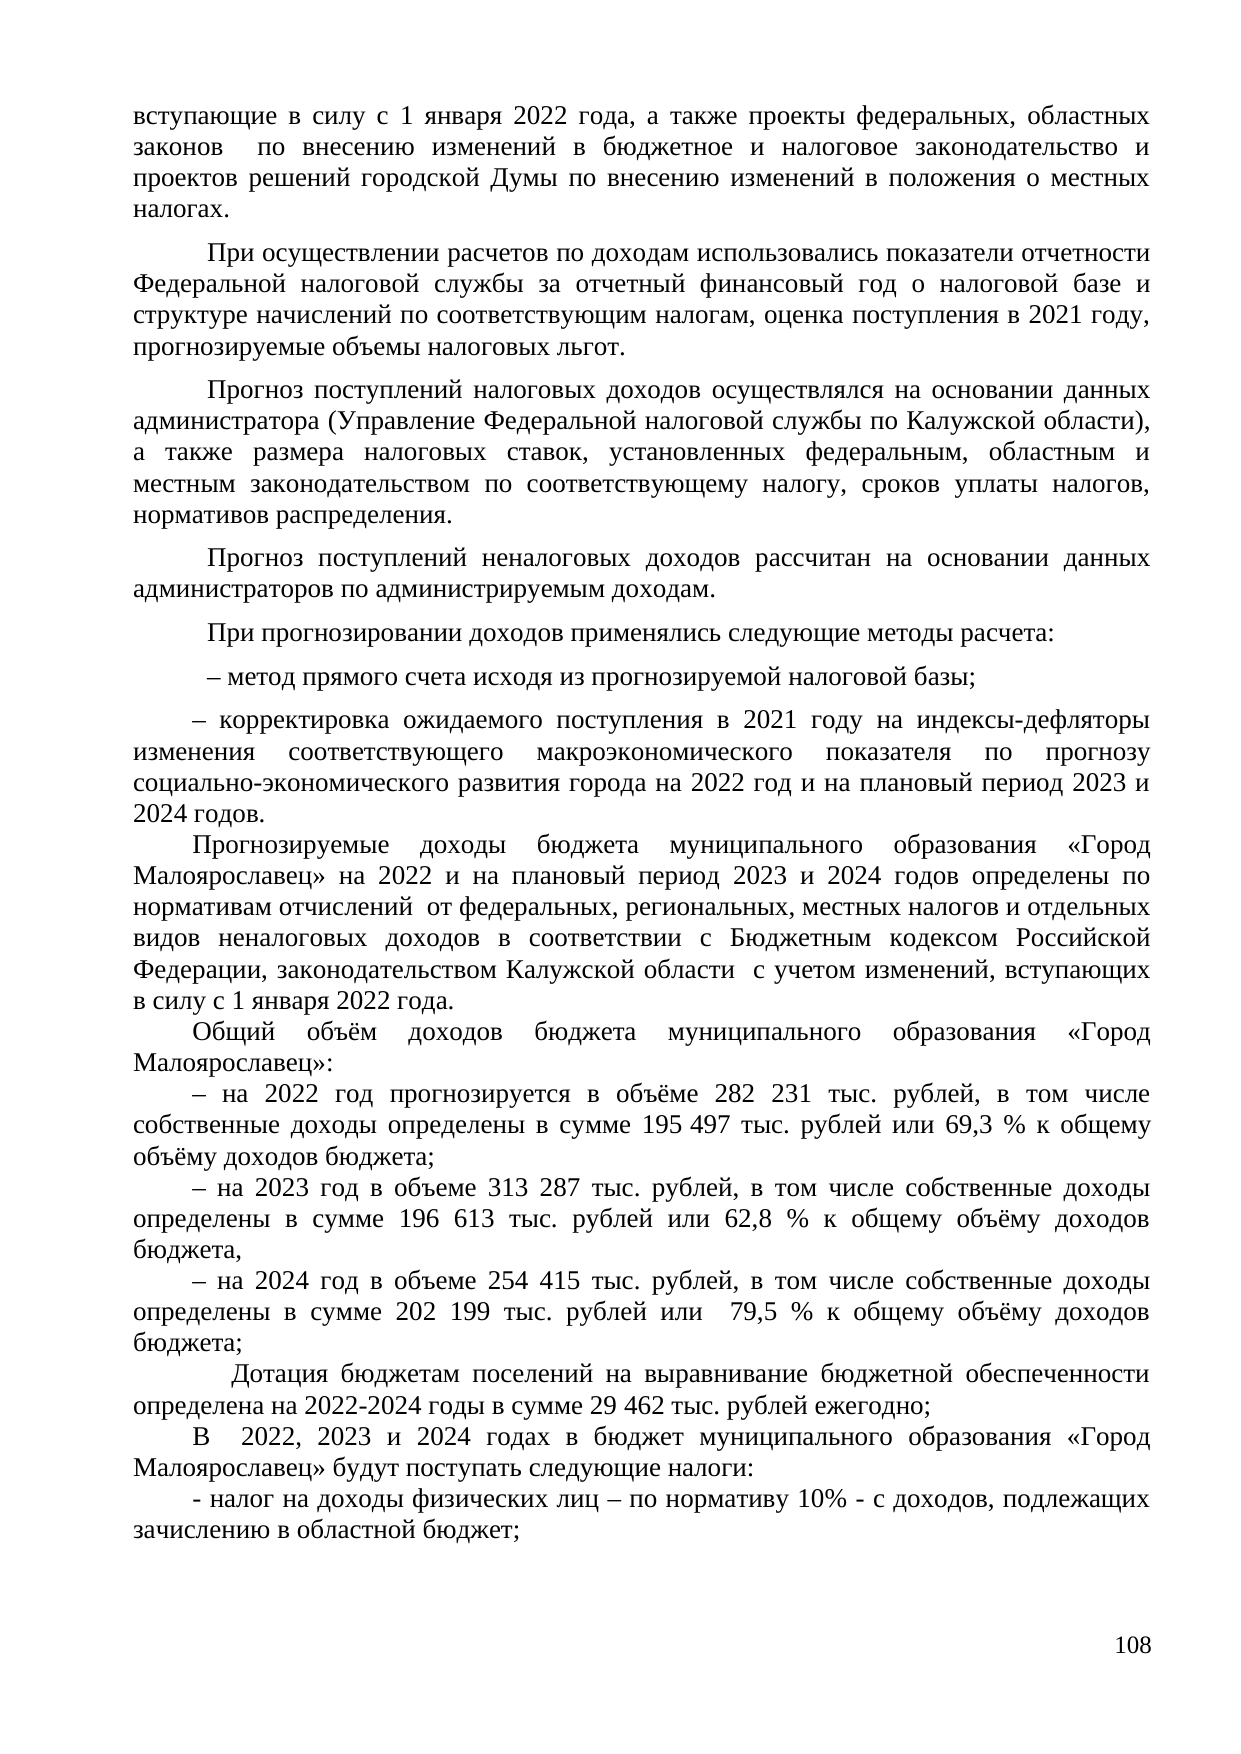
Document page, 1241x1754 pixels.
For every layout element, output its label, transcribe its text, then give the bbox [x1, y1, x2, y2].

text При осуществлении расчетов по доходам использовались показатели отчетности Федеральной налоговой службы за отчетный финансовый год о налоговой базе и структуре начислений по соответствующим налогам, оценка поступления в 2021 году, прогнозируемые объемы налоговых льгот. [133, 236, 1152, 361]
text Общий объём доходов бюджета муниципального образования «Город Малоярославец»: [133, 1015, 1152, 1077]
text Прогноз поступлений неналоговых доходов рассчитан на основании данных администраторов по администрируемым доходам. [133, 541, 1152, 604]
text Прогноз поступлений налоговых доходов осуществлялся на основании данных администратора (Управление Федеральной налоговой службы по Калужской области), а также размера налоговых ставок, установленных федеральным, областным и местным законодательством по соответствующему налогу, сроков уплаты налогов, нормативов распределения. [133, 373, 1152, 529]
text - налог на доходы физических лиц – по нормативу 10% - с доходов, подлежащих зачислению в областной бюджет; [133, 1482, 1152, 1544]
text Прогнозируемые доходы бюджета муниципального образования «Город Малоярославец» на 2022 и на плановый период 2023 и 2024 годов определены по нормативам отчислений от федеральных, региональных, местных налогов и отдельных видов неналоговых доходов в соответствии с Бюджетным кодексом Российской Федерации, законодательством Калужской области с учетом изменений, вступающих в силу с 1 января 2022 года. [133, 828, 1152, 1015]
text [133, 99, 1152, 224]
text – на 2024 год в объеме 254 415 тыс. рублей, в том числе собственные доходы определены в сумме 202 199 тыс. рублей или 79,5 % к общему объёму доходов бюджета; [133, 1264, 1152, 1358]
text – на 2022 год прогнозируется в объёме 282 231 тыс. рублей, в том числе собственные доходы определены в сумме 195 497 тыс. рублей или 69,3 % к общему объёму доходов бюджета; [133, 1077, 1152, 1171]
text – корректировка ожидаемого поступления в 2021 году на индексы-дефляторы изменения соответствующего макроэкономического показателя по прогнозу социально-экономического развития города на 2022 год и на плановый период 2023 и 2024 годов. [133, 703, 1152, 828]
text При прогнозировании доходов применялись следующие методы расчета: [133, 616, 1152, 647]
text – метод прямого счета исходя из прогнозируемой налоговой базы; [133, 660, 1152, 691]
text В 2022, 2023 и 2024 годах в бюджет муниципального образования «Город Малоярославец» будут поступать следующие налоги: [133, 1420, 1152, 1482]
text Дотация бюджетам поселений на выравнивание бюджетной обеспеченности определена на 2022-2024 годы в сумме 29 462 тыс. рублей ежегодно; [133, 1358, 1152, 1420]
text – на 2023 год в объеме 313 287 тыс. рублей, в том числе собственные доходы определены в сумме 196 613 тыс. рублей или 62,8 % к общему объёму доходов бюджета, [133, 1171, 1152, 1264]
